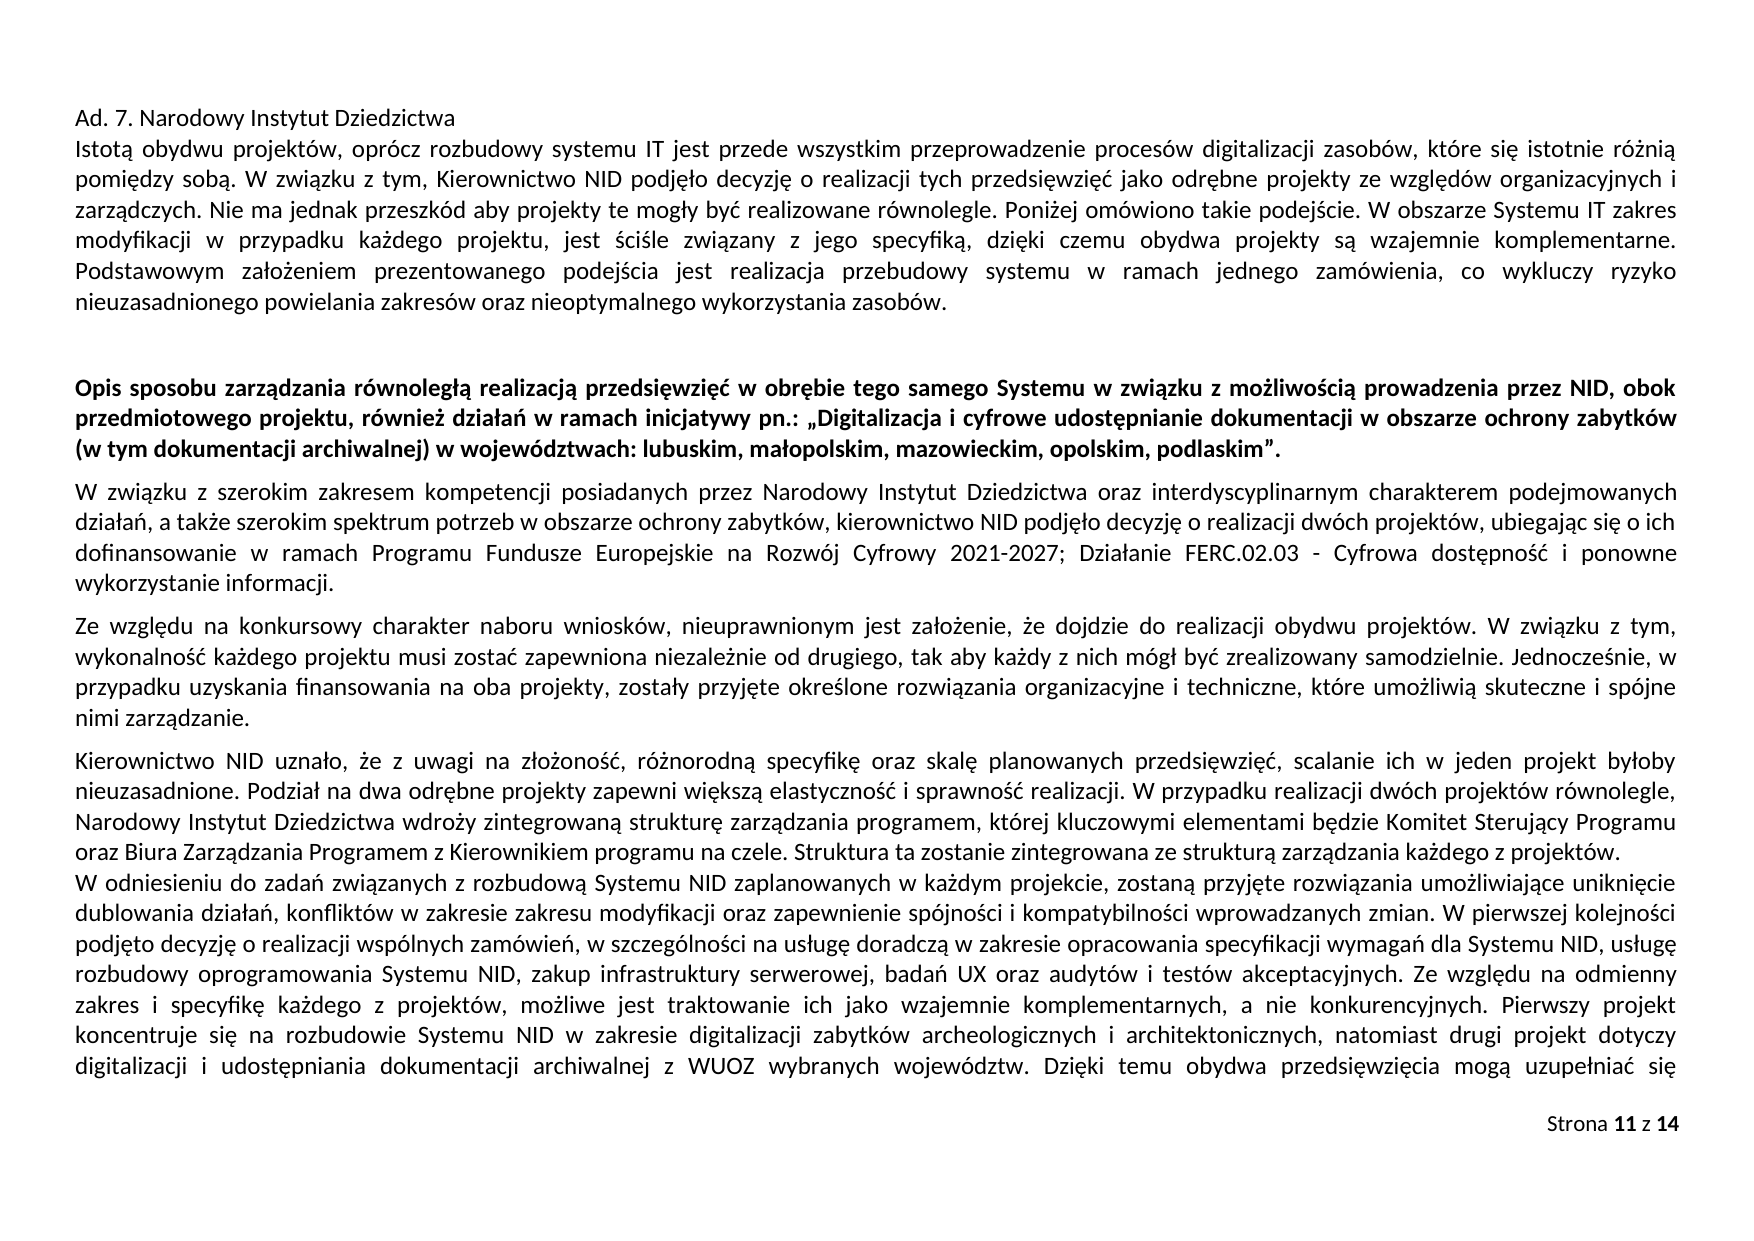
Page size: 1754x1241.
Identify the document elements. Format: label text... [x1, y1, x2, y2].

text Ad. 7. Narodowy Instytut Dziedzictwa [75, 103, 1679, 133]
text W związku z szerokim zakresem kompetencji posiadanych przez Narodowy Instytut Dziedzictwa oraz interdyscyplinarnym charakterem podejmowanych działań, a także szerokim spektrum potrzeb w obszarze ochrony zabytków, kierownictwo NID podjęło decyzję o realizacji dwóch projektów, ubiegając się o ich dofinansowanie w ramach Programu Fundusze Europejskie na Rozwój Cyfrowy 2021-2027; Działanie FERC.02.03 - Cyfrowa dostępność i ponowne wykorzystanie informacji. [75, 476, 1679, 598]
text Opis sposobu zarządzania równoległą realizacją przedsięwzięć w obrębie tego samego Systemu w związku z możliwością prowadzenia przez NID, obok przedmiotowego projektu, również działań w ramach inicjatywy pn.: „Digitalizacja i cyfrowe udostępnianie dokumentacji w obszarze ochrony zabytków (w tym dokumentacji archiwalnej) w województwach: lubuskim, małopolskim, mazowieckim, opolskim, podlaskim”. [75, 372, 1679, 463]
text Istotą obydwu projektów, oprócz rozbudowy systemu IT jest przede wszystkim przeprowadzenie procesów digitalizacji zasobów, które się istotnie różnią pomiędzy sobą. W związku z tym, Kierownictwo NID podjęło decyzję o realizacji tych przedsięwzięć jako odrębne projekty ze względów organizacyjnych i zarządczych. Nie ma jednak przeszkód aby projekty te mogły być realizowane równolegle. Poniżej omówiono takie podejście. W obszarze Systemu IT zakres modyfikacji w przypadku każdego projektu, jest ściśle związany z jego specyfiką, dzięki czemu obydwa projekty są wzajemnie komplementarne. Podstawowym założeniem prezentowanego podejścia jest realizacja przebudowy systemu w ramach jednego zamówienia, co wykluczy ryzyko nieuzasadnionego powielania zakresów oraz nieoptymalnego wykorzystania zasobów. [75, 133, 1679, 316]
text Kierownictwo NID uznało, że z uwagi na złożoność, różnorodną specyfikę oraz skalę planowanych przedsięwzięć, scalanie ich w jeden projekt byłoby nieuzasadnione. Podział na dwa odrębne projekty zapewni większą elastyczność i sprawność realizacji. W przypadku realizacji dwóch projektów równolegle, Narodowy Instytut Dziedzictwa wdroży zintegrowaną strukturę zarządzania programem, której kluczowymi elementami będzie Komitet Sterujący Programu oraz Biura Zarządzania Programem z Kierownikiem programu na czele. Struktura ta zostanie zintegrowana ze strukturą zarządzania każdego z projektów. [75, 745, 1679, 867]
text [75, 867, 1679, 1081]
text Ze względu na konkursowy charakter naboru wniosków, nieuprawnionym jest założenie, że dojdzie do realizacji obydwu projektów. W związku z tym, wykonalność każdego projektu musi zostać zapewniona niezależnie od drugiego, tak aby każdy z nich mógł być zrealizowany samodzielnie. Jednocześnie, w przypadku uzyskania finansowania na oba projekty, zostały przyjęte określone rozwiązania organizacyjne i techniczne, które umożliwią skuteczne i spójne nimi zarządzanie. [75, 610, 1679, 732]
